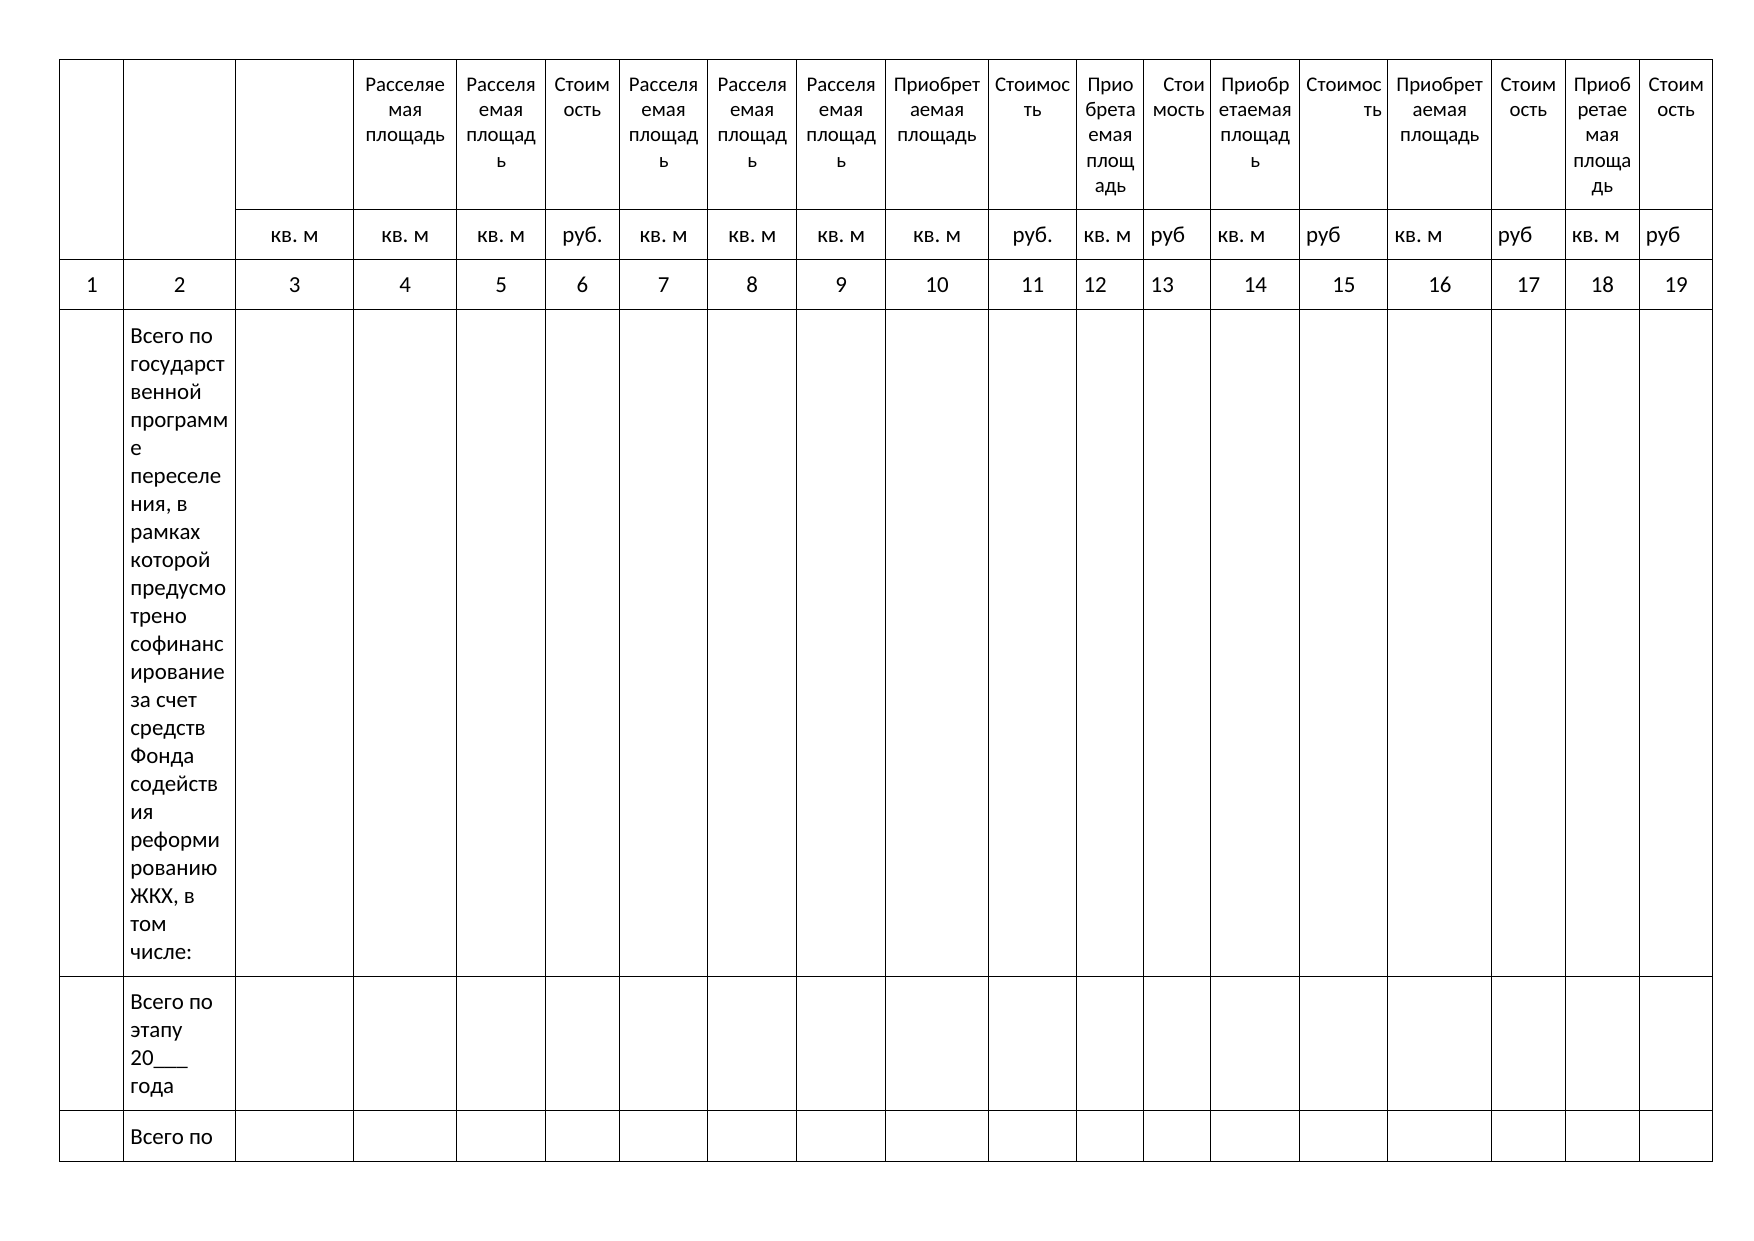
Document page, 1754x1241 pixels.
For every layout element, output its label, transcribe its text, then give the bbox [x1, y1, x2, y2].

table_cell [1640, 1111, 1712, 1161]
table_cell [60, 310, 123, 976]
table_cell [708, 310, 796, 976]
table_cell 18 [1566, 260, 1639, 309]
table_cell [1300, 310, 1387, 976]
table_cell кв. м [1211, 210, 1299, 259]
table_cell 8 [708, 260, 796, 309]
table_cell [1492, 977, 1565, 1110]
table_cell 17 [1492, 260, 1565, 309]
table_cell кв. м [1566, 210, 1639, 259]
table_cell Расселяемая площадь [620, 60, 707, 208]
table_cell 13 [1144, 260, 1210, 309]
table_cell Приобретаемая площадь [1211, 60, 1299, 208]
table_cell [1640, 310, 1712, 976]
table_cell кв. м [797, 210, 885, 259]
table_cell [620, 310, 707, 976]
table_cell руб. [989, 210, 1076, 259]
table_cell [1388, 1111, 1491, 1161]
table_cell Стоимость [989, 60, 1076, 208]
table_cell [546, 977, 619, 1110]
table_cell 9 [797, 260, 885, 309]
table_cell руб [1492, 210, 1565, 259]
table_cell 10 [886, 260, 988, 309]
table_cell [797, 1111, 885, 1161]
table_cell Расселяемая площадь [797, 60, 885, 208]
table_cell [546, 1111, 619, 1161]
table_cell [708, 977, 796, 1110]
table_cell кв. м [1388, 210, 1491, 259]
table_cell кв. м [457, 210, 545, 259]
table_cell [1144, 977, 1210, 1110]
table_cell Всего по этапу 20___ года [124, 977, 235, 1110]
table_cell [60, 977, 123, 1110]
table_cell [1566, 310, 1639, 976]
table_cell 11 [989, 260, 1076, 309]
table_cell [236, 1111, 353, 1161]
table_cell [620, 1111, 707, 1161]
table_cell [236, 977, 353, 1110]
table_cell Расселяемая площадь [354, 60, 456, 208]
table_cell [1388, 310, 1491, 976]
table_cell [546, 310, 619, 976]
table_cell [1492, 310, 1565, 976]
table_cell 7 [620, 260, 707, 309]
table_cell Приобретаемая площадь [886, 60, 988, 208]
table_cell [236, 310, 353, 976]
table_cell Всего по государственной программе переселения, в рамках которой предусмотрено софинансирование за счет средств Фонда содействия реформированию ЖКХ, в том числе: [124, 310, 235, 976]
table_cell 12 [1077, 260, 1143, 309]
table_cell Стоимость [1144, 60, 1210, 208]
table_cell [620, 977, 707, 1110]
table_cell [1492, 1111, 1565, 1161]
table_cell [1300, 1111, 1387, 1161]
table_cell кв. м [354, 210, 456, 259]
table_cell [354, 1111, 456, 1161]
table_cell 4 [354, 260, 456, 309]
table_cell [354, 977, 456, 1110]
table_cell 14 [1211, 260, 1299, 309]
table_cell 16 [1388, 260, 1491, 309]
table_cell Стоимость [546, 60, 619, 208]
table_cell 15 [1300, 260, 1387, 309]
table_cell [1300, 977, 1387, 1110]
table_cell Приобретаемая площадь [1388, 60, 1491, 208]
table_cell [989, 977, 1076, 1110]
table_cell Приобретаемая площадь [1566, 60, 1639, 208]
table_cell [457, 977, 545, 1110]
table_cell Стоимость [1640, 60, 1712, 208]
table_cell 19 [1640, 260, 1712, 309]
table_cell [1077, 310, 1143, 976]
table_cell кв. м [886, 210, 988, 259]
table_cell [60, 1111, 123, 1161]
table_cell [1640, 977, 1712, 1110]
table_cell кв. м [708, 210, 796, 259]
table_cell 6 [546, 260, 619, 309]
table_cell [1388, 977, 1491, 1110]
table_cell 3 [236, 260, 353, 309]
table_cell [1211, 310, 1299, 976]
table_cell [354, 310, 456, 976]
table_cell Расселяемая площадь [457, 60, 545, 208]
table_cell [457, 310, 545, 976]
table_cell [708, 1111, 796, 1161]
table_cell кв. м [1077, 210, 1143, 259]
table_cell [124, 1111, 235, 1161]
table_cell [1144, 1111, 1210, 1161]
table_cell [989, 1111, 1076, 1161]
table_cell кв. м [236, 210, 353, 259]
table_cell Стоимость [1492, 60, 1565, 208]
table_cell [1566, 1111, 1639, 1161]
table_cell 2 [124, 260, 235, 309]
table_cell Приобретаемая площадь [1077, 60, 1143, 208]
table_cell руб [1300, 210, 1387, 259]
table_cell [1211, 977, 1299, 1110]
table_cell кв. м [620, 210, 707, 259]
table_cell руб [1144, 210, 1210, 259]
table_cell руб. [546, 210, 619, 259]
table_cell [1144, 310, 1210, 976]
table_cell 5 [457, 260, 545, 309]
table_cell [797, 977, 885, 1110]
table_cell [457, 1111, 545, 1161]
table_cell [886, 977, 988, 1110]
table_cell руб [1640, 210, 1712, 259]
table_cell [797, 310, 885, 976]
table_cell Стоимость [1300, 60, 1387, 208]
table_cell Расселяемая площадь [708, 60, 796, 208]
table_cell [886, 310, 988, 976]
table_cell [1077, 1111, 1143, 1161]
table_cell [1566, 977, 1639, 1110]
table_cell [989, 310, 1076, 976]
table_cell 1 [60, 260, 123, 309]
table_cell [1077, 977, 1143, 1110]
table_cell [1211, 1111, 1299, 1161]
table_cell [886, 1111, 988, 1161]
